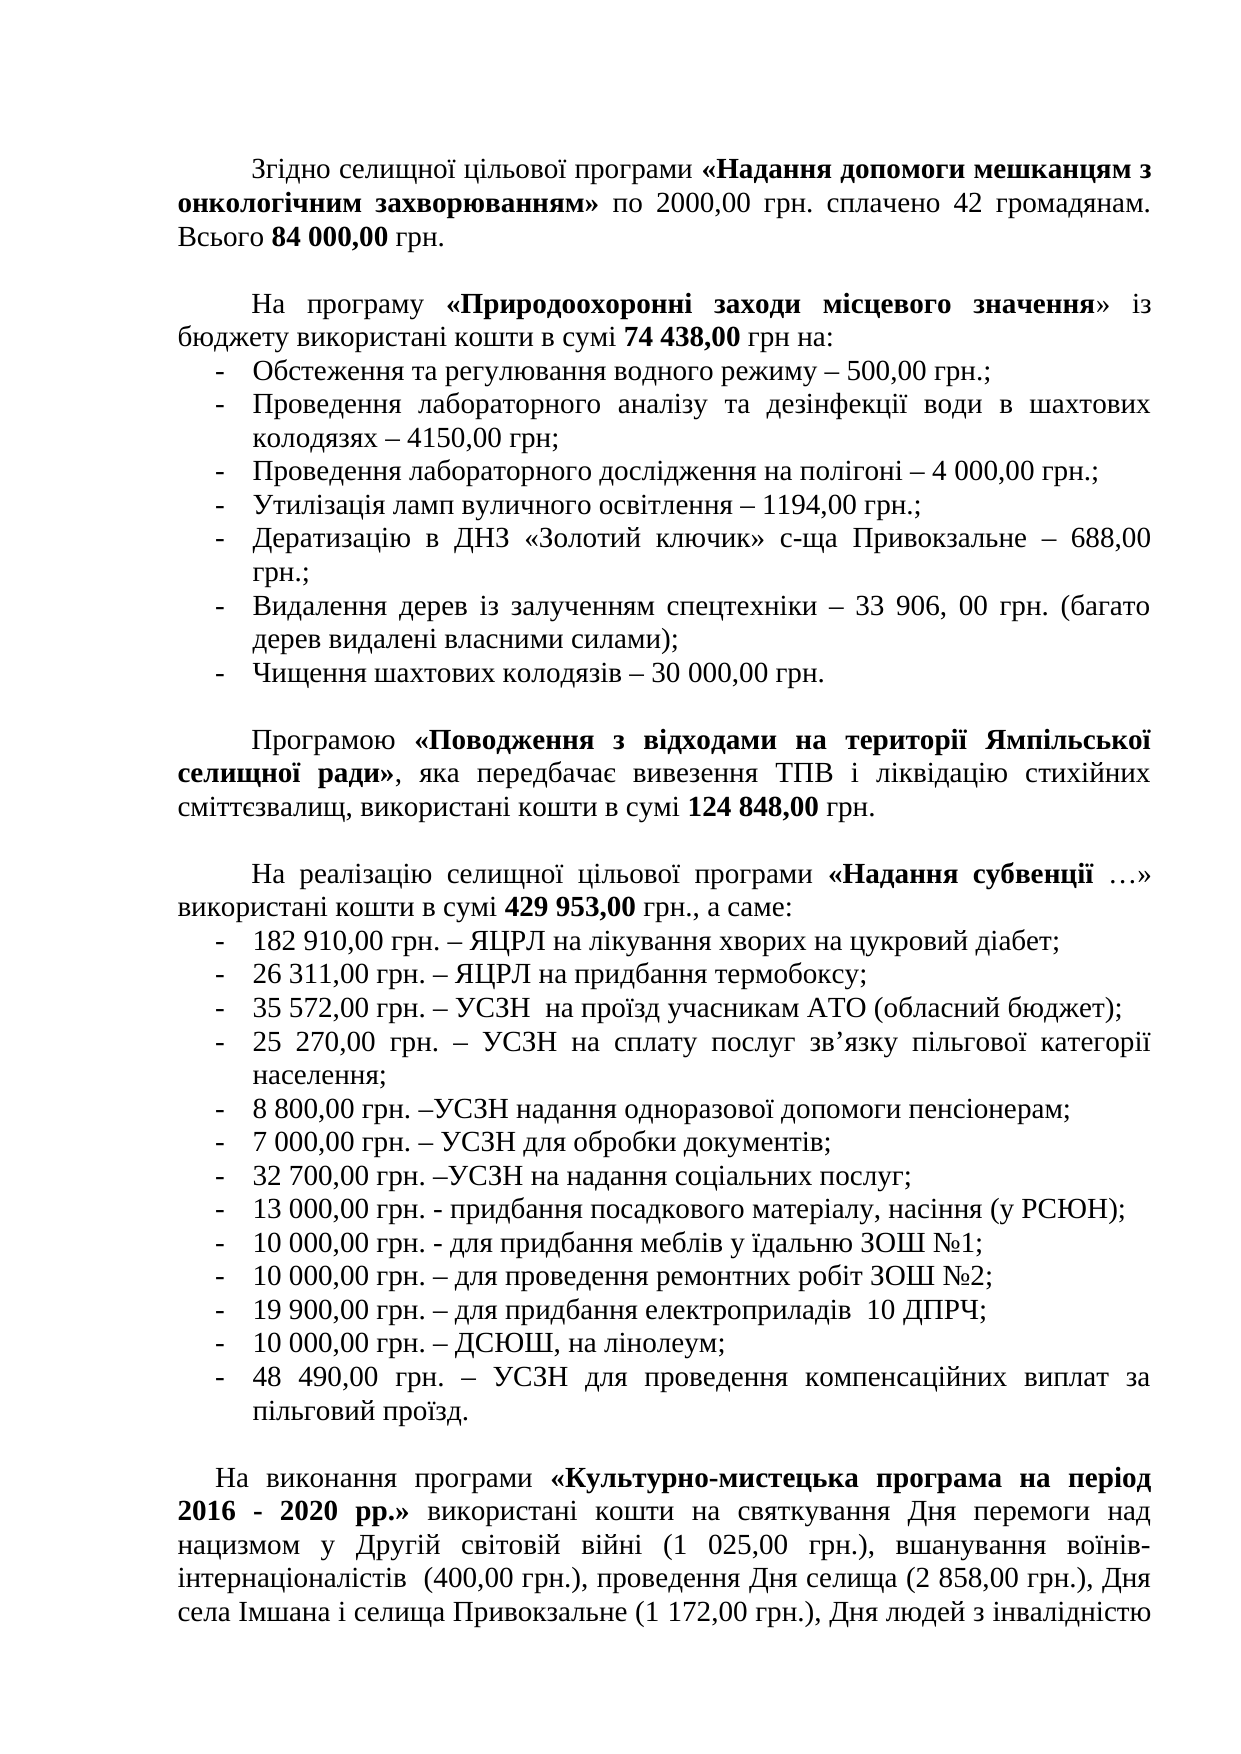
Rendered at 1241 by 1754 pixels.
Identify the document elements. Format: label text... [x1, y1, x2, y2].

list 10 000,00 грн. – для проведення ремонтних робіт ЗОШ №2; [215, 1258, 1152, 1292]
list 25 270,00 грн. – УСЗН на сплату послуг зв’язку пільгової категорії населення; [215, 1024, 1152, 1091]
list Чищення шахтових колодязів – 30 000,00 грн. [215, 655, 1152, 688]
list 10 000,00 грн. – ДСЮШ, на лінолеум; [215, 1326, 1152, 1359]
list Обстеження та регулювання водного режиму – 500,00 грн.; [215, 353, 1152, 386]
list 26 311,00 грн. – ЯЦРЛ на придбання термобоксу; [215, 957, 1152, 990]
list Проведення лабораторного аналізу та дезінфекції води в шахтових колодязях – 4150,00 грн; [215, 386, 1152, 453]
list Дератизацію в ДНЗ «Золотий ключик» с-ща Привокзальне – 688,00 грн.; [215, 521, 1152, 588]
list 7 000,00 грн. – УСЗН для обробки документів; [215, 1124, 1152, 1158]
list 48 490,00 грн. – УСЗН для проведення компенсаційних виплат за пільговий проїзд. [215, 1359, 1152, 1426]
list 8 800,00 грн. –УСЗН надання одноразової допомоги пенсіонерам; [215, 1091, 1152, 1124]
list Видалення дерев із залученням спецтехніки – 33 906, 00 грн. (багато дерев видалені власними силами); [215, 588, 1152, 655]
list Проведення лабораторного дослідження на полігоні – 4 000,00 грн.; [215, 453, 1152, 487]
text Програмою «Поводження з відходами на території Ямпільської селищної ради», яка передбачає вивезення ТПВ і ліквідацію стихійних сміттєзвалищ, використані кошти в сумі 124 848,00 грн. [177, 722, 1152, 822]
list 19 900,00 грн. – для придбання електроприладів 10 ДПРЧ; [215, 1292, 1152, 1326]
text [177, 1460, 1152, 1627]
list Утилізація ламп вуличного освітлення – 1194,00 грн.; [215, 487, 1152, 521]
list 32 700,00 грн. –УСЗН на надання соціальних послуг; [215, 1158, 1152, 1191]
text Згідно селищної цільової програми «Надання допомоги мешканцям з онкологічним захворюванням» по 2000,00 грн. сплачено 42 громадянам. Всього 84 000,00 грн. [177, 152, 1152, 252]
text На реалізацію селищної цільової програми «Надання субвенції …» використані кошти в сумі 429 953,00 грн., а саме: [177, 856, 1152, 923]
text На програму «Природоохоронні заходи місцевого значення» із бюджету використані кошти в сумі 74 438,00 грн на: [177, 286, 1152, 353]
list 10 000,00 грн. - для придбання меблів у їдальню ЗОШ №1; [215, 1225, 1152, 1258]
list 13 000,00 грн. - придбання посадкового матеріалу, насіння (у РСЮН); [215, 1191, 1152, 1225]
list 182 910,00 грн. – ЯЦРЛ на лікування хворих на цукровий діабет; [215, 923, 1152, 957]
list 35 572,00 грн. – УСЗН на проїзд учасникам АТО (обласний бюджет); [215, 990, 1152, 1024]
